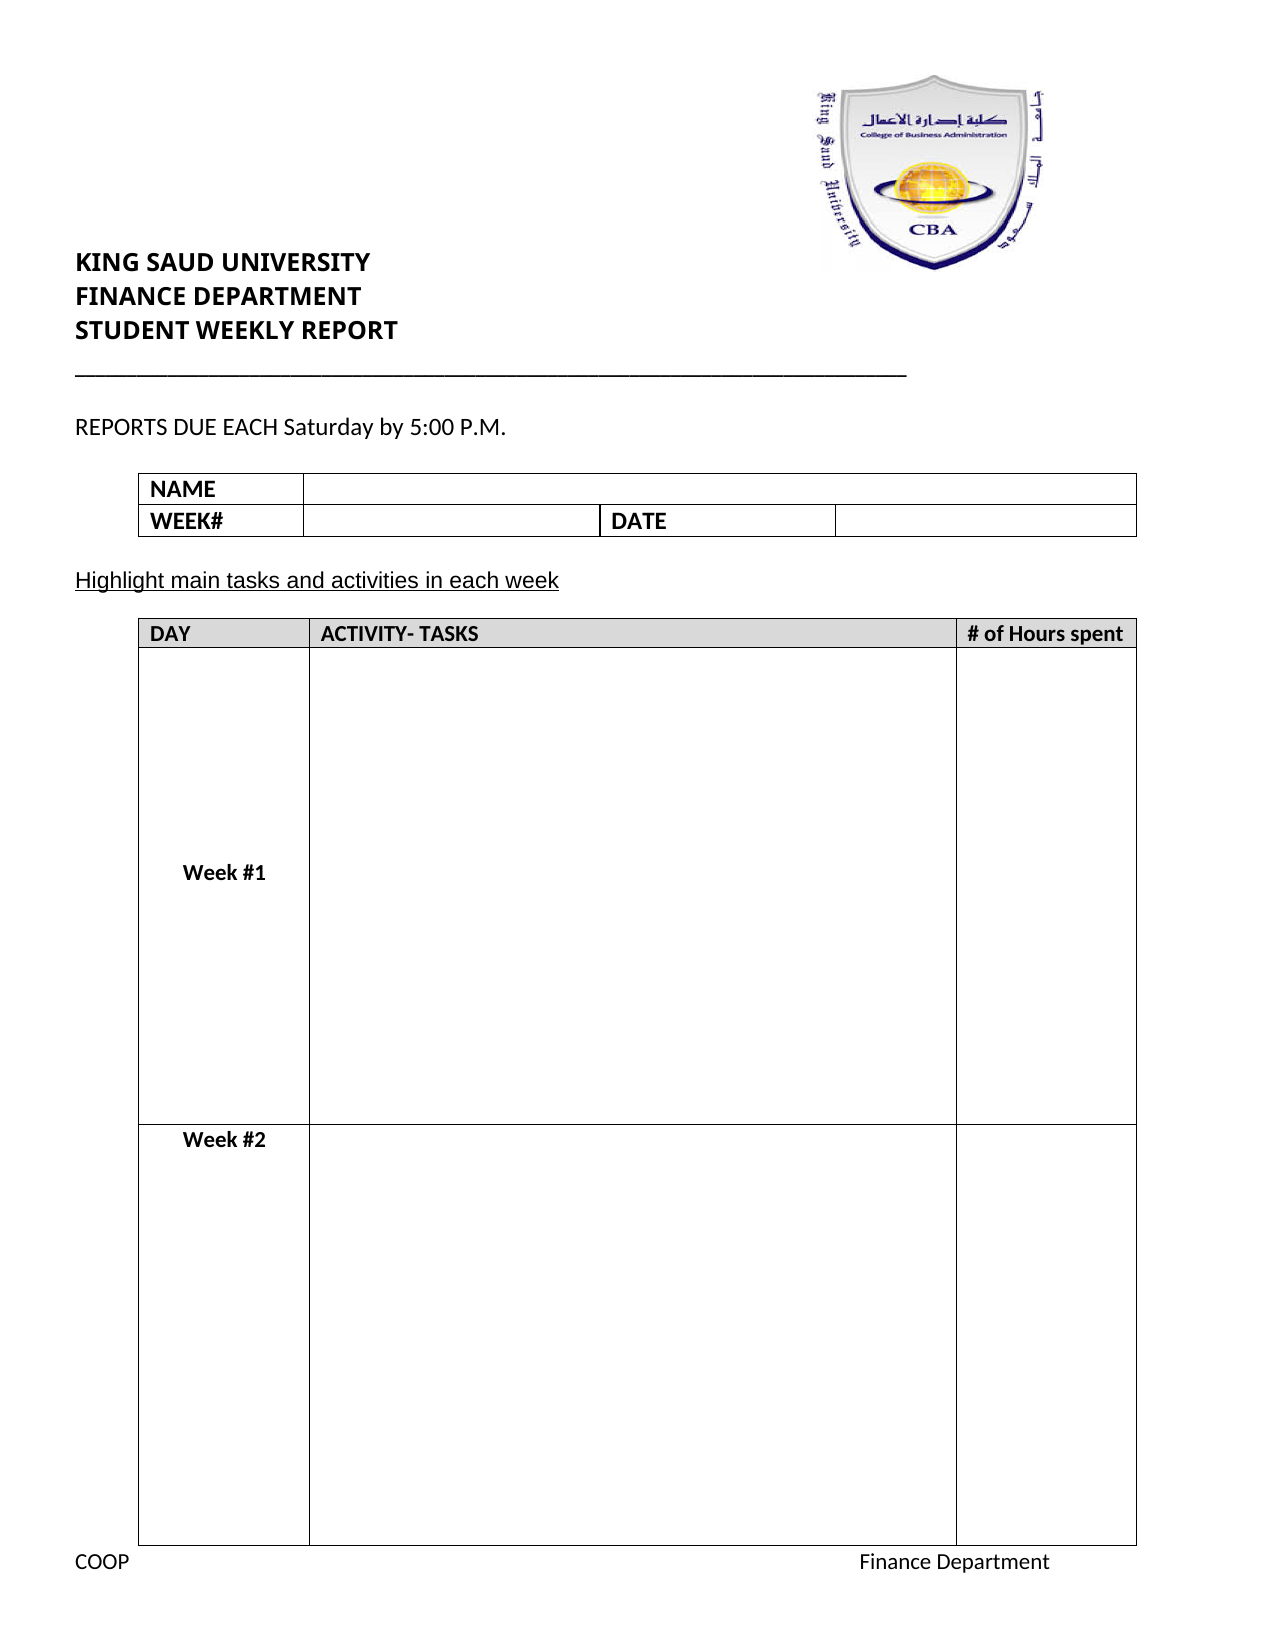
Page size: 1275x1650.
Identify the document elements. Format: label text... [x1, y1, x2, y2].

table_cell [310, 1125, 956, 1545]
table_header NAME [139, 474, 303, 504]
text REPORTS DUE EACH Saturday by 5:00 P.M. [75, 411, 1200, 442]
table_cell [957, 1125, 1136, 1545]
table_header DAY [139, 619, 309, 647]
table_cell WEEK# [139, 505, 303, 536]
table_cell [304, 505, 599, 536]
picture [812, 75, 1046, 272]
table_header [304, 474, 1136, 504]
table_header ACTIVITY- TASKS [310, 619, 956, 647]
table_cell [836, 505, 1136, 536]
table_cell Week #1 [139, 648, 309, 1124]
text FINANCE DEPARTMENT [75, 279, 1200, 313]
table_cell Week #2 [139, 1125, 309, 1545]
text STUDENT WEEKLY REPORT [75, 313, 1200, 347]
table_cell DATE [601, 505, 835, 536]
table_header # of Hours spent [957, 619, 1136, 647]
text KING SAUD UNIVERSITY [75, 75, 1200, 279]
text _________________________________________________________________________________ [75, 347, 1200, 381]
table_cell [310, 648, 956, 1124]
text Highlight main tasks and activities in each week [75, 567, 1200, 593]
table_cell [957, 648, 1136, 1124]
